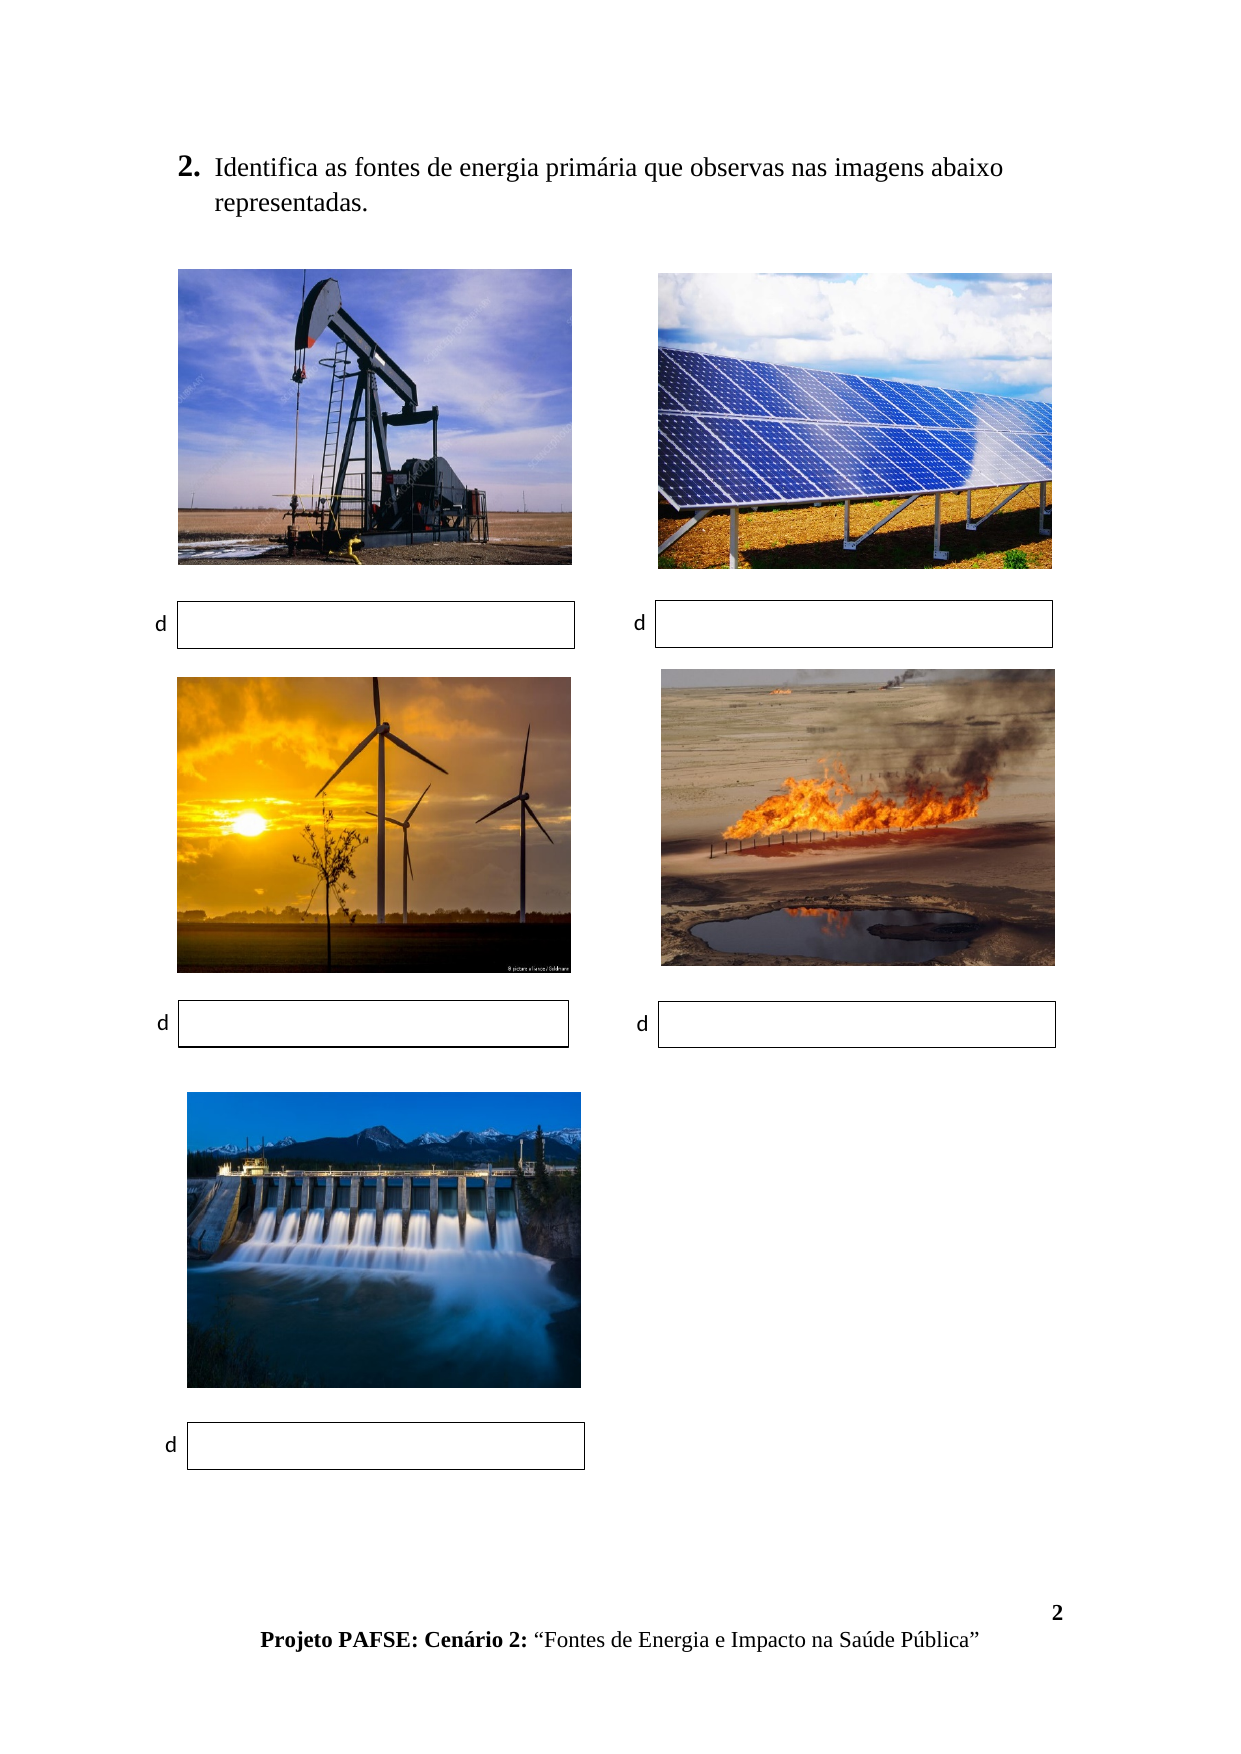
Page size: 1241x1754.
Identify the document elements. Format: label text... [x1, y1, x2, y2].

picture [658, 273, 1052, 569]
picture [187, 1092, 581, 1388]
picture [177, 677, 571, 973]
picture [178, 269, 572, 565]
list Identifica as fontes de energia primária que observas nas imagens abaixo representadas. [177, 148, 1063, 217]
picture [661, 669, 1055, 966]
